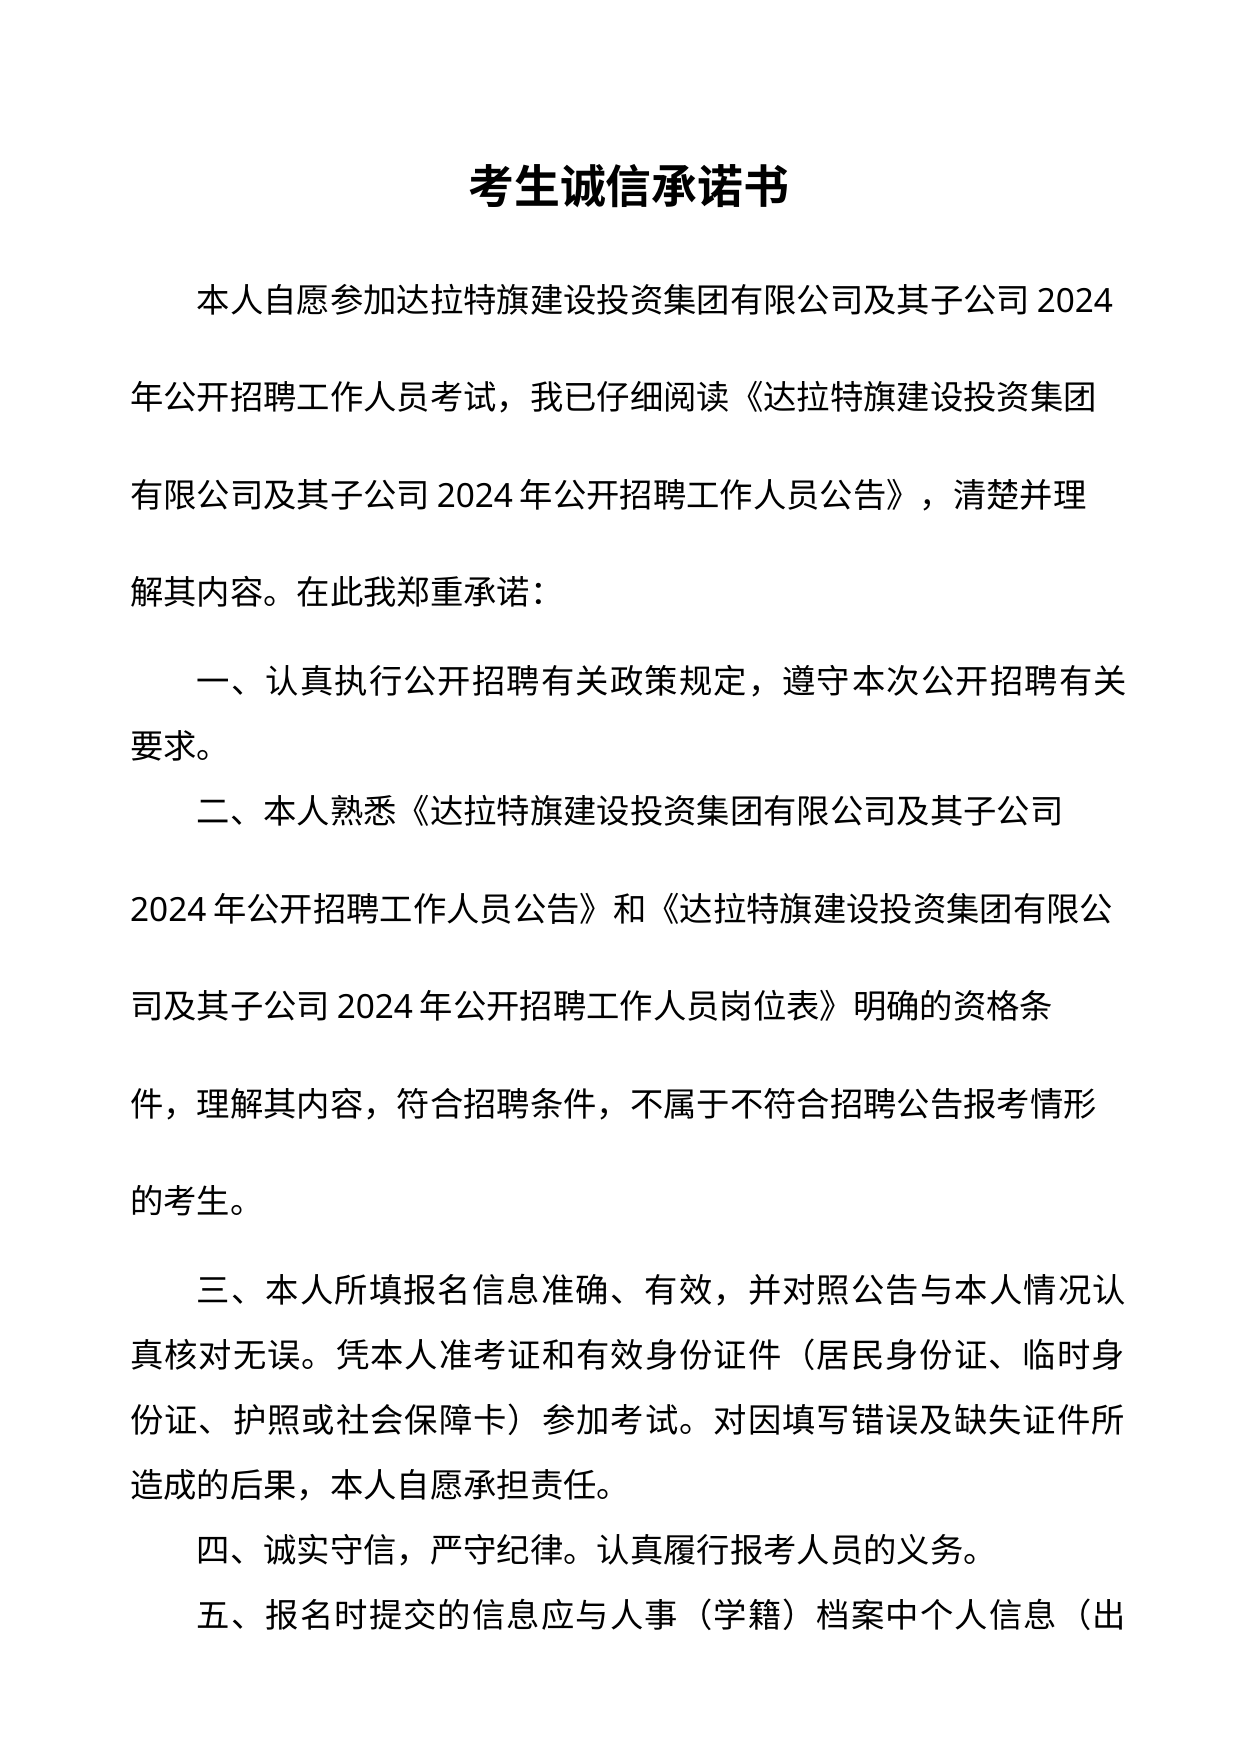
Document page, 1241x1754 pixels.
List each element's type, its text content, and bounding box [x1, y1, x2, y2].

text 四、诚实守信，严守纪律。认真履行报考人员的义务。 [130, 1516, 1127, 1581]
text 一、认真执行公开招聘有关政策规定，遵守本次公开招聘有关要求。 [130, 647, 1127, 777]
text 考生诚信承诺书 [130, 135, 1127, 233]
text 三、本人所填报名信息准确、有效，并对照公告与本人情况认真核对无误。凭本人准考证和有效身份证件（居民身份证、临时身份证、护照或社会保障卡）参加考试。对因填写错误及缺失证件所造成的后果，本人自愿承担责任。 [130, 1256, 1127, 1516]
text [130, 1581, 1127, 1646]
subtitle 本人自愿参加达拉特旗建设投资集团有限公司及其子公司2024年公开招聘工作人员考试，我已仔细阅读《达拉特旗建设投资集团有限公司及其子公司2024年公开招聘工作人员公告》，清楚并理解其内容。在此我郑重承诺： [130, 265, 1116, 623]
subtitle 二、本人熟悉《达拉特旗建设投资集团有限公司及其子公司2024年公开招聘工作人员公告》和《达拉特旗建设投资集团有限公司及其子公司2024年公开招聘工作人员岗位表》明确的资格条件，理解其内容，符合招聘条件，不属于不符合招聘公告报考情形的考生。 [130, 777, 1116, 1232]
